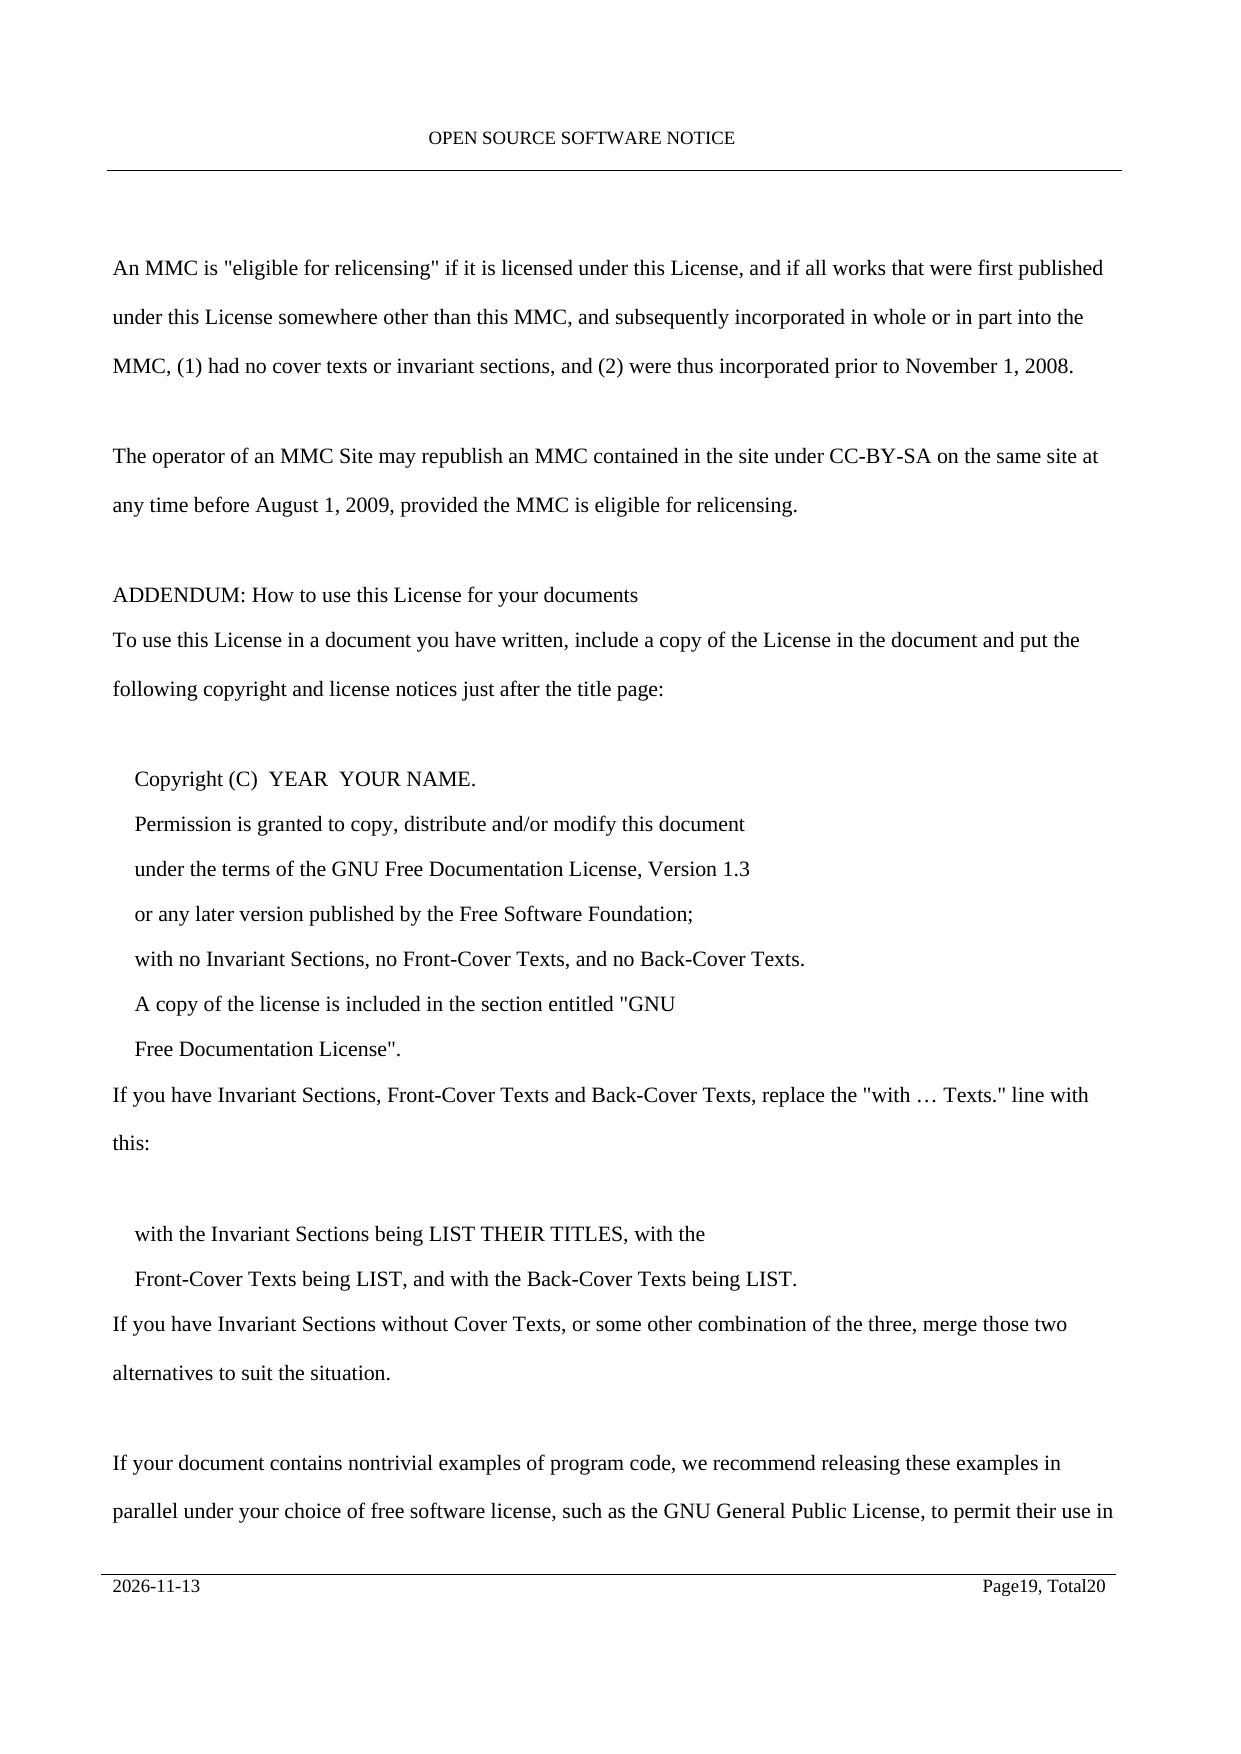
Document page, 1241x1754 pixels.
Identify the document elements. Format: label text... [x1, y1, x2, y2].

text If you have Invariant Sections without Cover Texts, or some other combination of the three, merge those two alternatives to suit the situation. [112, 1307, 1128, 1388]
text Permission is granted to copy, distribute and/or modify this document [112, 807, 1128, 840]
text A copy of the license is included in the section entitled "GNU [112, 988, 1128, 1020]
text with the Invariant Sections being LIST THEIR TITLES, with the [112, 1217, 1128, 1249]
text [112, 1446, 1128, 1527]
text Copyright (C) YEAR YOUR NAME. [112, 762, 1128, 795]
text An MMC is "eligible for relicensing" if it is licensed under this License, and if all works that were first published under this License somewhere other than this MMC, and subsequently incorporated in whole or in part into the MMC, (1) had no cover texts or invariant sections, and (2) were thus incorporated prior to November 1, 2008. [112, 251, 1128, 381]
text Free Documentation License". [112, 1033, 1128, 1065]
text or any later version published by the Free Software Foundation; [112, 897, 1128, 930]
text To use this License in a document you have written, include a copy of the License in the document and put the following copyright and license notices just after the title page: [112, 623, 1128, 704]
text ADDENDUM: How to use this License for your documents [112, 578, 1128, 611]
text under the terms of the GNU Free Documentation License, Version 1.3 [112, 852, 1128, 885]
text If you have Invariant Sections, Front-Cover Texts and Back-Cover Texts, replace the "with … Texts." line with this: [112, 1078, 1128, 1159]
text The operator of an MMC Site may republish an MMC contained in the site under CC-BY-SA on the same site at any time before August 1, 2009, provided the MMC is eligible for relicensing. [112, 439, 1128, 520]
text Front-Cover Texts being LIST, and with the Back-Cover Texts being LIST. [112, 1262, 1128, 1294]
text with no Invariant Sections, no Front-Cover Texts, and no Back-Cover Texts. [112, 943, 1128, 975]
